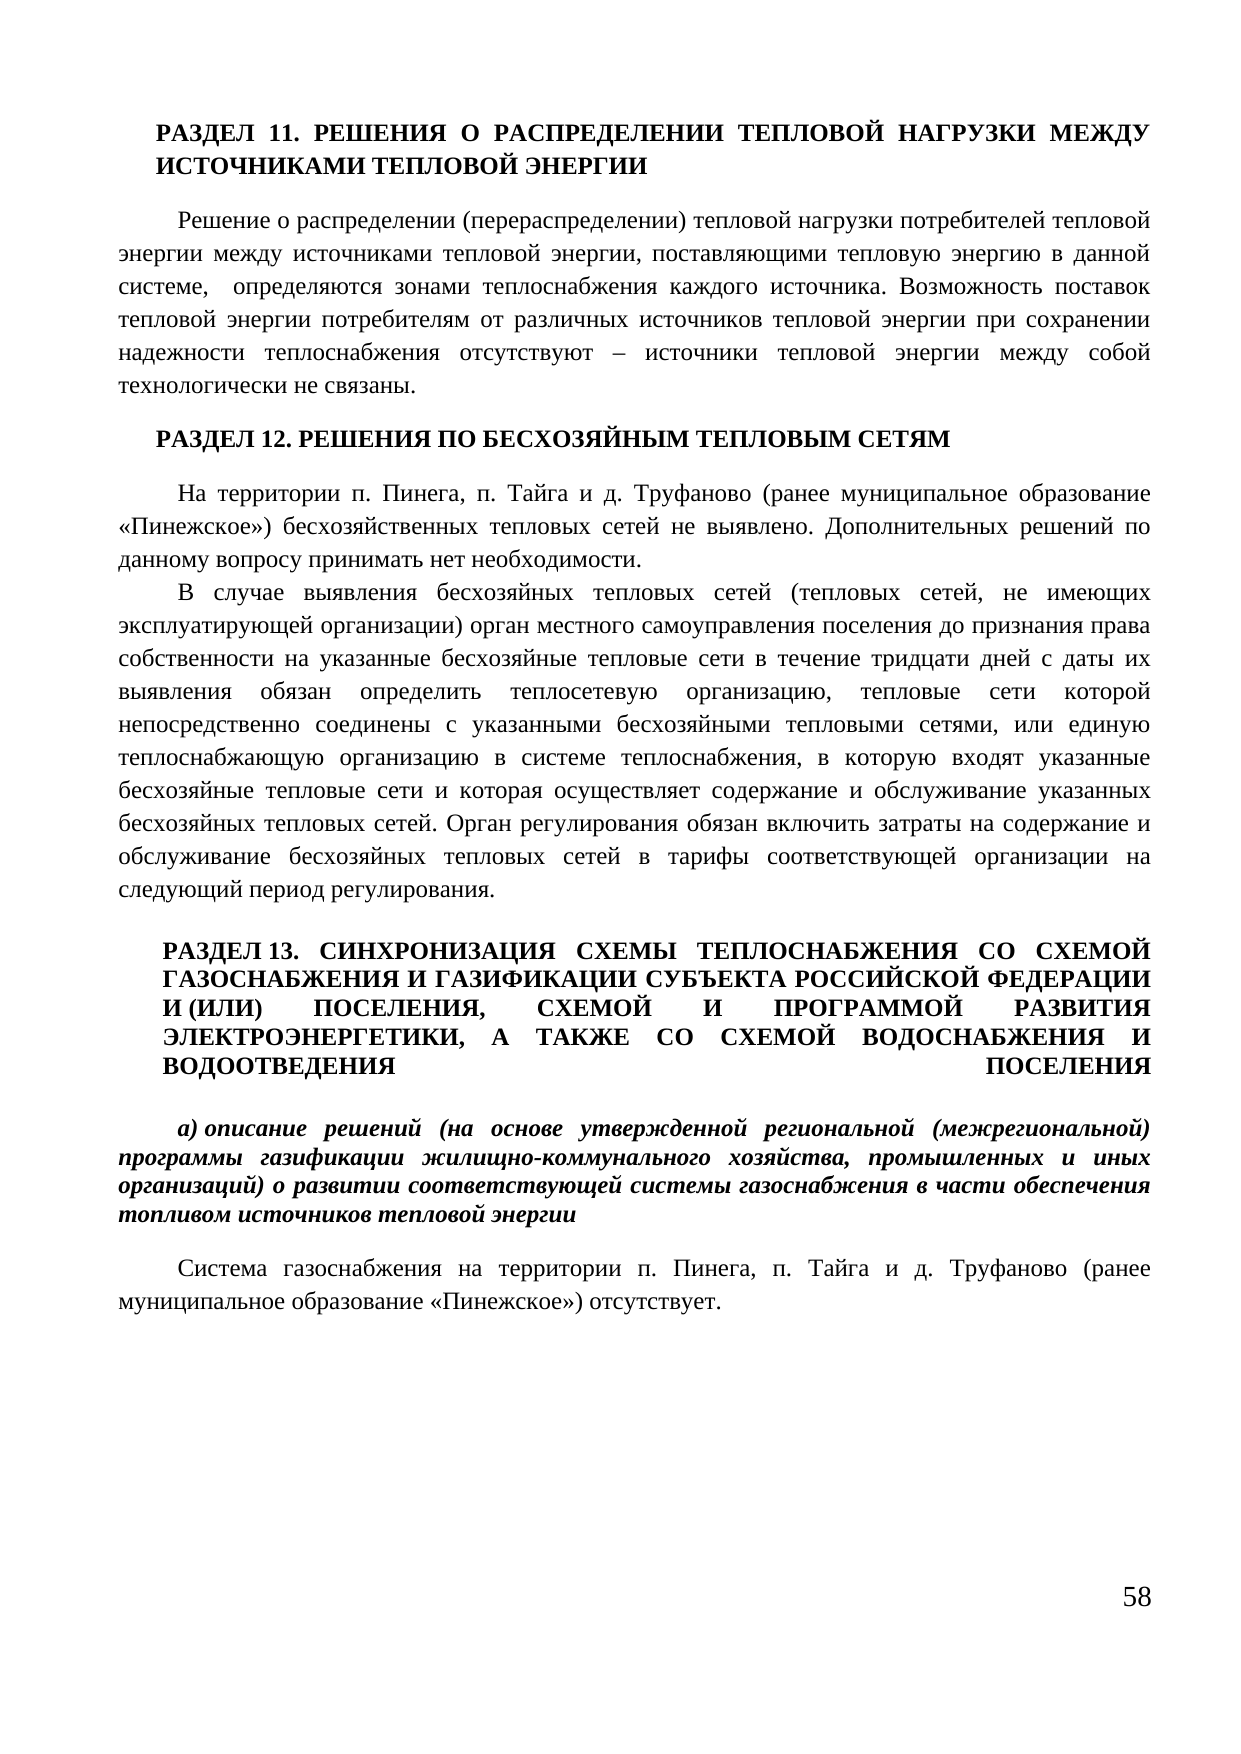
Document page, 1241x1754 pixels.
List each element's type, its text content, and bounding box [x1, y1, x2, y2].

text Решение о распределении (перераспределении) тепловой нагрузки потребителей тепловой энергии между источниками тепловой энергии, поставляющими тепловую энергию в данной системе, определяются зонами теплоснабжения каждого источника. Возможность поставок тепловой энергии потребителям от различных источников тепловой энергии при сохранении надежности теплоснабжения отсутствуют – источники тепловой энергии между собой технологически не связаны. [118, 205, 1152, 399]
subtitle раздел 12. Решения по бесхозяйным тепловым сетям [156, 424, 1152, 453]
text Система газоснабжения на территории п. Пинега, п. Тайга и д. Труфаново (ранее муниципальное образование «Пинежское») отсутствует. [118, 1253, 1152, 1315]
subtitle РАЗДЕЛ 13. СИНХРОНИЗАЦИЯ СХЕМЫ ТЕПЛОСНАБЖЕНИЯ СО СХЕМОЙ ГАЗОСНАБЖЕНИЯ И ГАЗИФИКАЦИИ СУБЪЕКТА РОССИЙСКОЙ ФЕДЕРАЦИИ И (ИЛИ) ПОСЕЛЕНИЯ, СХЕМОЙ И ПРОГРАММОЙ РАЗВИТИЯ ЭЛЕКТРОЭНЕРГЕТИКИ, А ТАКЖЕ СО СХЕМОЙ ВОДОСНАБЖЕНИЯ И ВОДООТВЕДЕНИЯ ПОСЕЛЕНИЯ [162, 936, 1152, 1113]
text На территории п. Пинега, п. Тайга и д. Труфаново (ранее муниципальное образование «Пинежское») бесхозяйственных тепловых сетей не выявлено. Дополнительных решений по данному вопросу принимать нет необходимости. [118, 478, 1152, 573]
subtitle Раздел 11. Решения о распределении тепловой нагрузки между источниками тепловой энергии [156, 118, 1152, 180]
subtitle а) описание решений (на основе утвержденной региональной (межрегиональной) программы газификации жилищно-коммунального хозяйства, промышленных и иных организаций) о развитии соответствующей системы газоснабжения в части обеспечения топливом источников тепловой энергии [118, 1113, 1152, 1228]
text В случае выявления бесхозяйных тепловых сетей (тепловых сетей, не имеющих эксплуатирующей организации) орган местного самоуправления поселения до признания права собственности на указанные бесхозяйные тепловые сети в течение тридцати дней с даты их выявления обязан определить теплосетевую организацию, тепловые сети которой непосредственно соединены с указанными бесхозяйными тепловыми сетями, или единую теплоснабжающую организацию в системе теплоснабжения, в которую входят указанные бесхозяйные тепловые сети и которая осуществляет содержание и обслуживание указанных бесхозяйных тепловых сетей. Орган регулирования обязан включить затраты на содержание и обслуживание бесхозяйных тепловых сетей в тарифы соответствующей организации на следующий период регулирования. [118, 577, 1152, 903]
